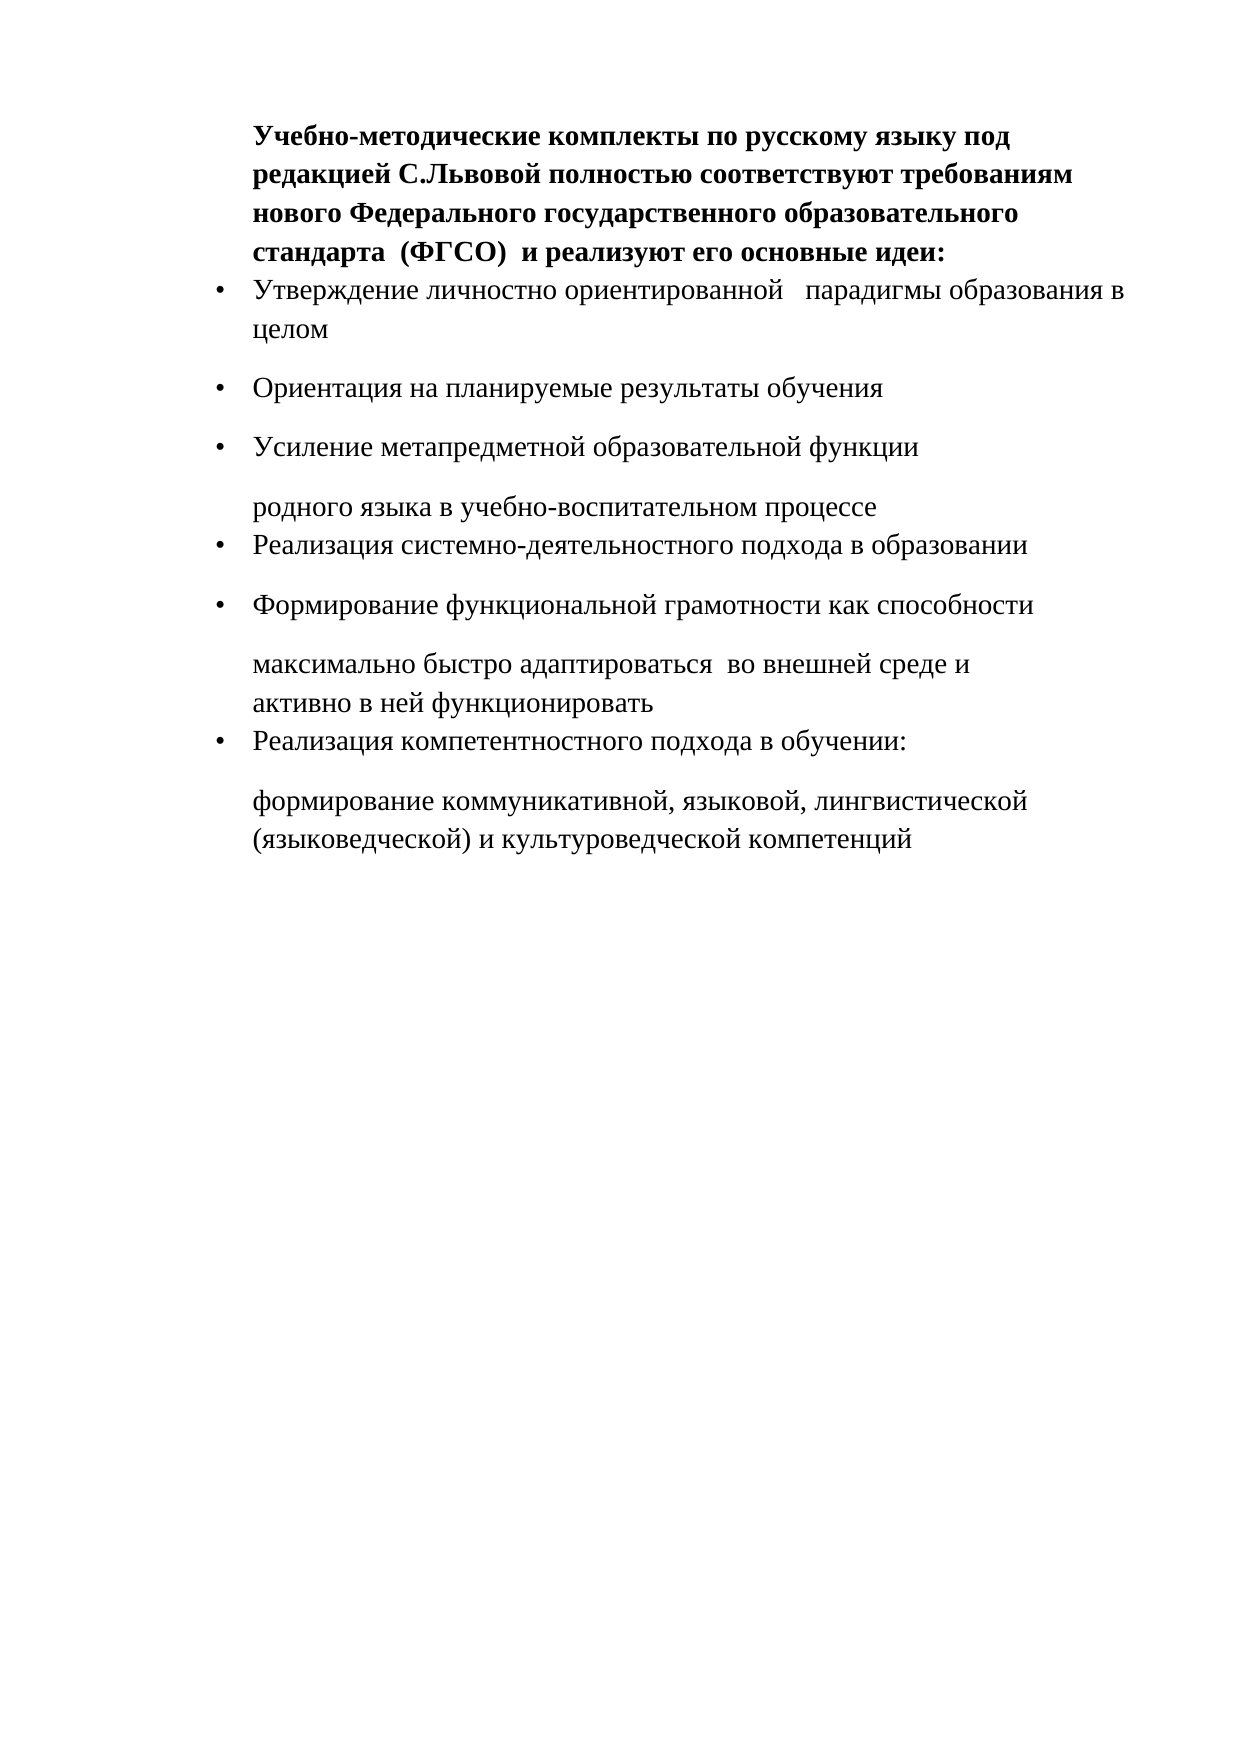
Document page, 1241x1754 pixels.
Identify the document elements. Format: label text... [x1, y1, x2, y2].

text активно в ней функционировать [252, 685, 1152, 718]
list Реализация компетентностного подхода в обучении: [215, 723, 1152, 757]
text формирование коммуникативной, языковой, лингвистической [252, 783, 1152, 816]
list Усиление метапредметной образовательной функции [215, 429, 1152, 463]
list Ориентация на планируемые результаты обучения [215, 370, 1152, 404]
text (языковедческой) и культуроведческой компетенций [252, 821, 1152, 855]
list Формирование функциональной грамотности как способности [215, 587, 1152, 620]
text максимально быстро адаптироваться во внешней среде и [252, 646, 1152, 680]
list Реализация системно-деятельностного подхода в образовании [215, 527, 1152, 561]
text Учебно-методические комплекты по русскому языку под редакцией С.Львовой полностью соответствуют требованиям нового Федерального государственного образовательного стандарта (ФГСО) и реализуют его основные идеи: [252, 118, 1152, 267]
text родного языка в учебно-воспитательном процессе [252, 489, 1152, 522]
list Утверждение личностно ориентированной парадигмы образования в целом [215, 272, 1152, 344]
